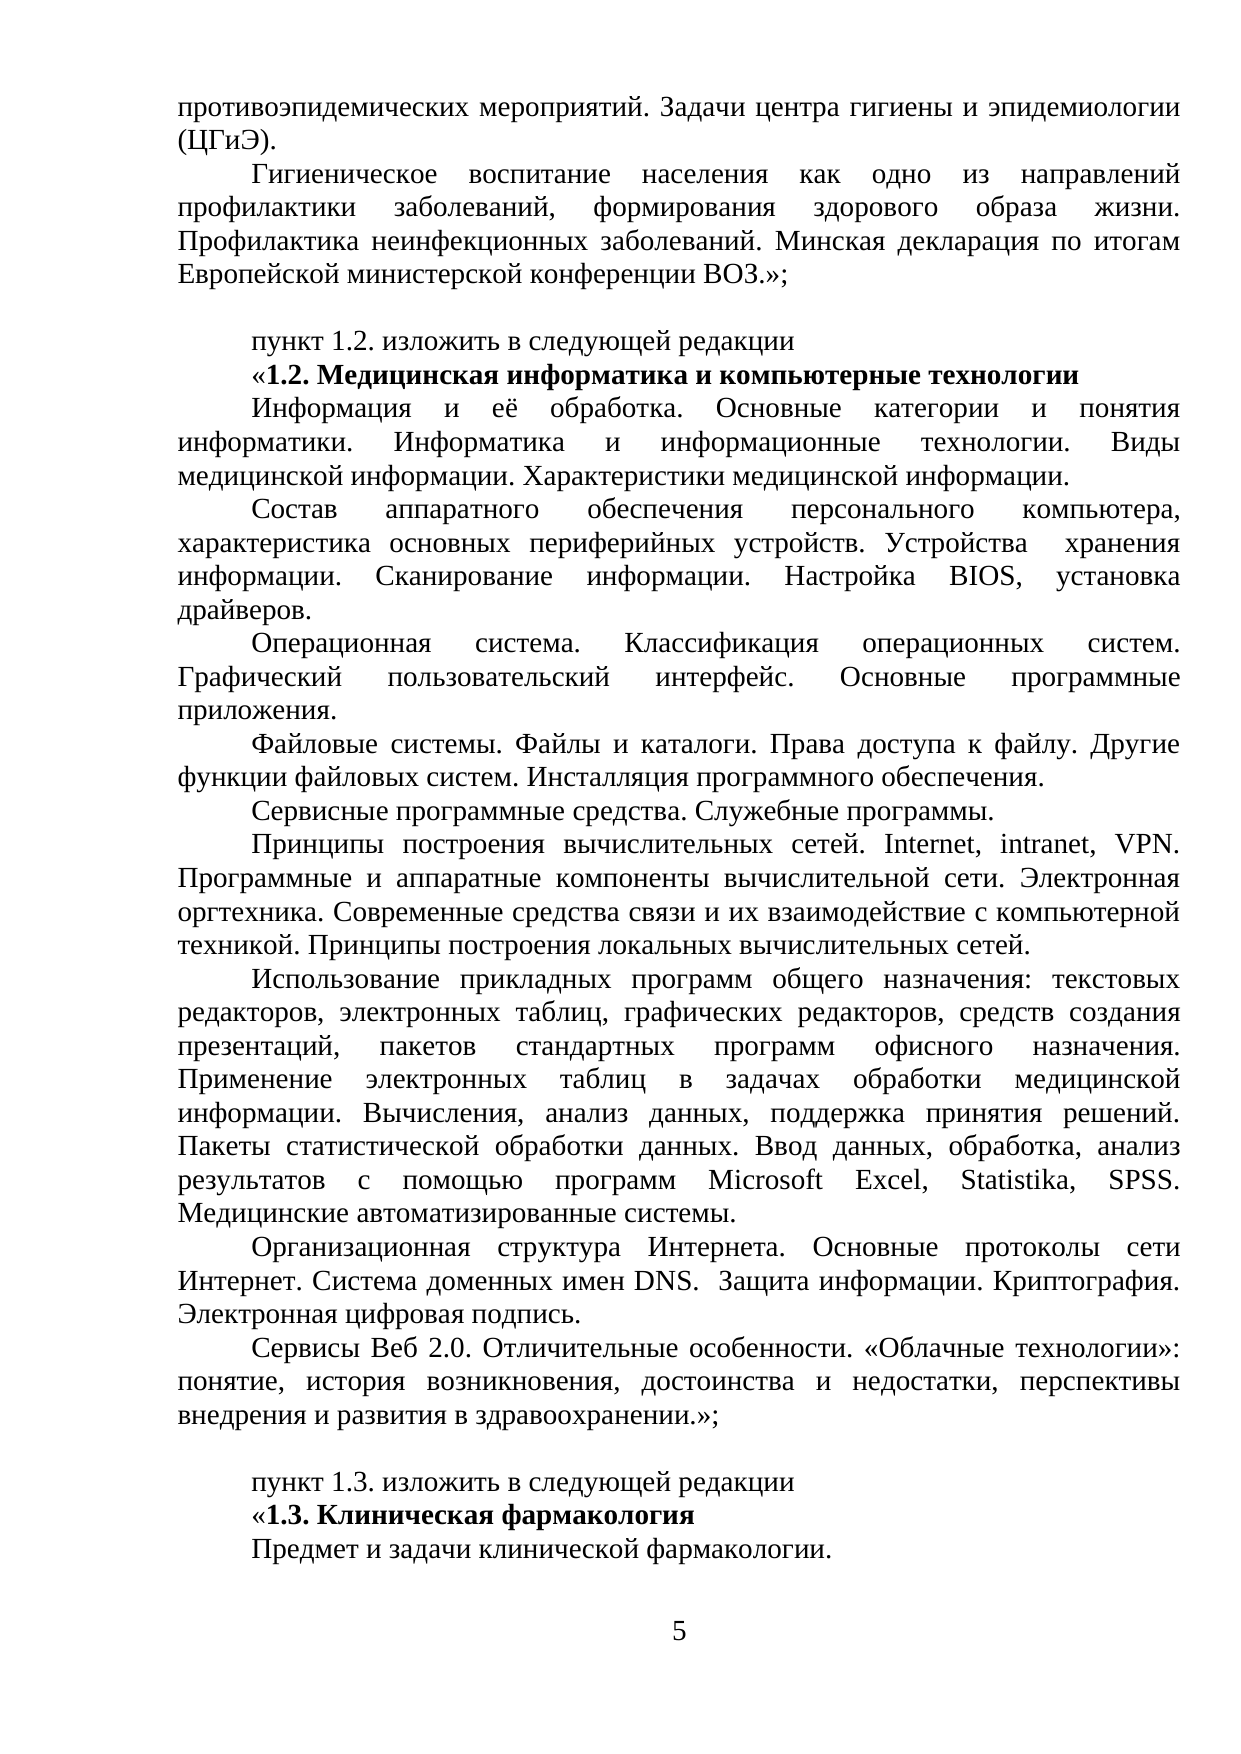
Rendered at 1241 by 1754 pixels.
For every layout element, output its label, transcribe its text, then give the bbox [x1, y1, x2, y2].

text Гигиеническое воспитание населения как одно из направлений профилактики заболеваний, формирования здорового образа жизни. Профилактика неинфекционных заболеваний. Минская декларация по итогам Европейской министерской конференции ВОЗ.»; [177, 156, 1181, 290]
text Предмет и задачи клинической фармакологии. [177, 1531, 1181, 1564]
text Сервисные программные средства. Служебные программы. [177, 793, 1181, 827]
text Сервисы Веб 2.0. Отличительные особенности. «Облачные технологии»: понятие, история возникновения, достоинства и недостатки, перспективы внедрения и развития в здравоохранении.»; [177, 1330, 1181, 1430]
text Операционная система. Классификация операционных систем. Графический пользовательский интерфейс. Основные программные приложения. [177, 625, 1181, 726]
text пункт 1.3. изложить в следующей редакции [177, 1464, 1181, 1497]
text Использование прикладных программ общего назначения: текстовых редакторов, электронных таблиц, графических редакторов, средств создания презентаций, пакетов стандартных программ офисного назначения. Применение электронных таблиц в задачах обработки медицинской информации. Вычисления, анализ данных, поддержка принятия решений. Пакеты статистической обработки данных. Ввод данных, обработка, анализ результатов с помощью программ Microsoft Excel, Statistika, SPSS. Медицинские автоматизированные системы. [177, 961, 1181, 1229]
text пункт 1.2. изложить в следующей редакции [177, 323, 1181, 357]
text «1.3. Клиническая фармакология [177, 1497, 1181, 1531]
text Информация и её обработка. Основные категории и понятия информатики. Информатика и информационные технологии. Виды медицинской информации. Характеристики медицинской информации. [177, 391, 1181, 491]
text Организационная структура Интернета. Основные протоколы сети Интернет. Система доменных имен DNS. Защита информации. Криптография. Электронная цифровая подпись. [177, 1229, 1181, 1330]
text Состав аппаратного обеспечения персонального компьютера, характеристика основных периферийных устройств. Устройства хранения информации. Сканирование информации. Настройка BIOS, установка драйверов. [177, 491, 1181, 625]
text Принципы построения вычислительных сетей. Internet, intranet, VPN. Программные и аппаратные компоненты вычислительной сети. Электронная оргтехника. Современные средства связи и их взаимодействие с компьютерной техникой. Принципы построения локальных вычислительных сетей. [177, 827, 1181, 961]
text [177, 89, 1181, 156]
text Файловые системы. Файлы и каталоги. Права доступа к файлу. Другие функции файловых систем. Инсталляция программного обеспечения. [177, 726, 1181, 793]
text «1.2. Медицинская информатика и компьютерные технологии [177, 357, 1181, 391]
